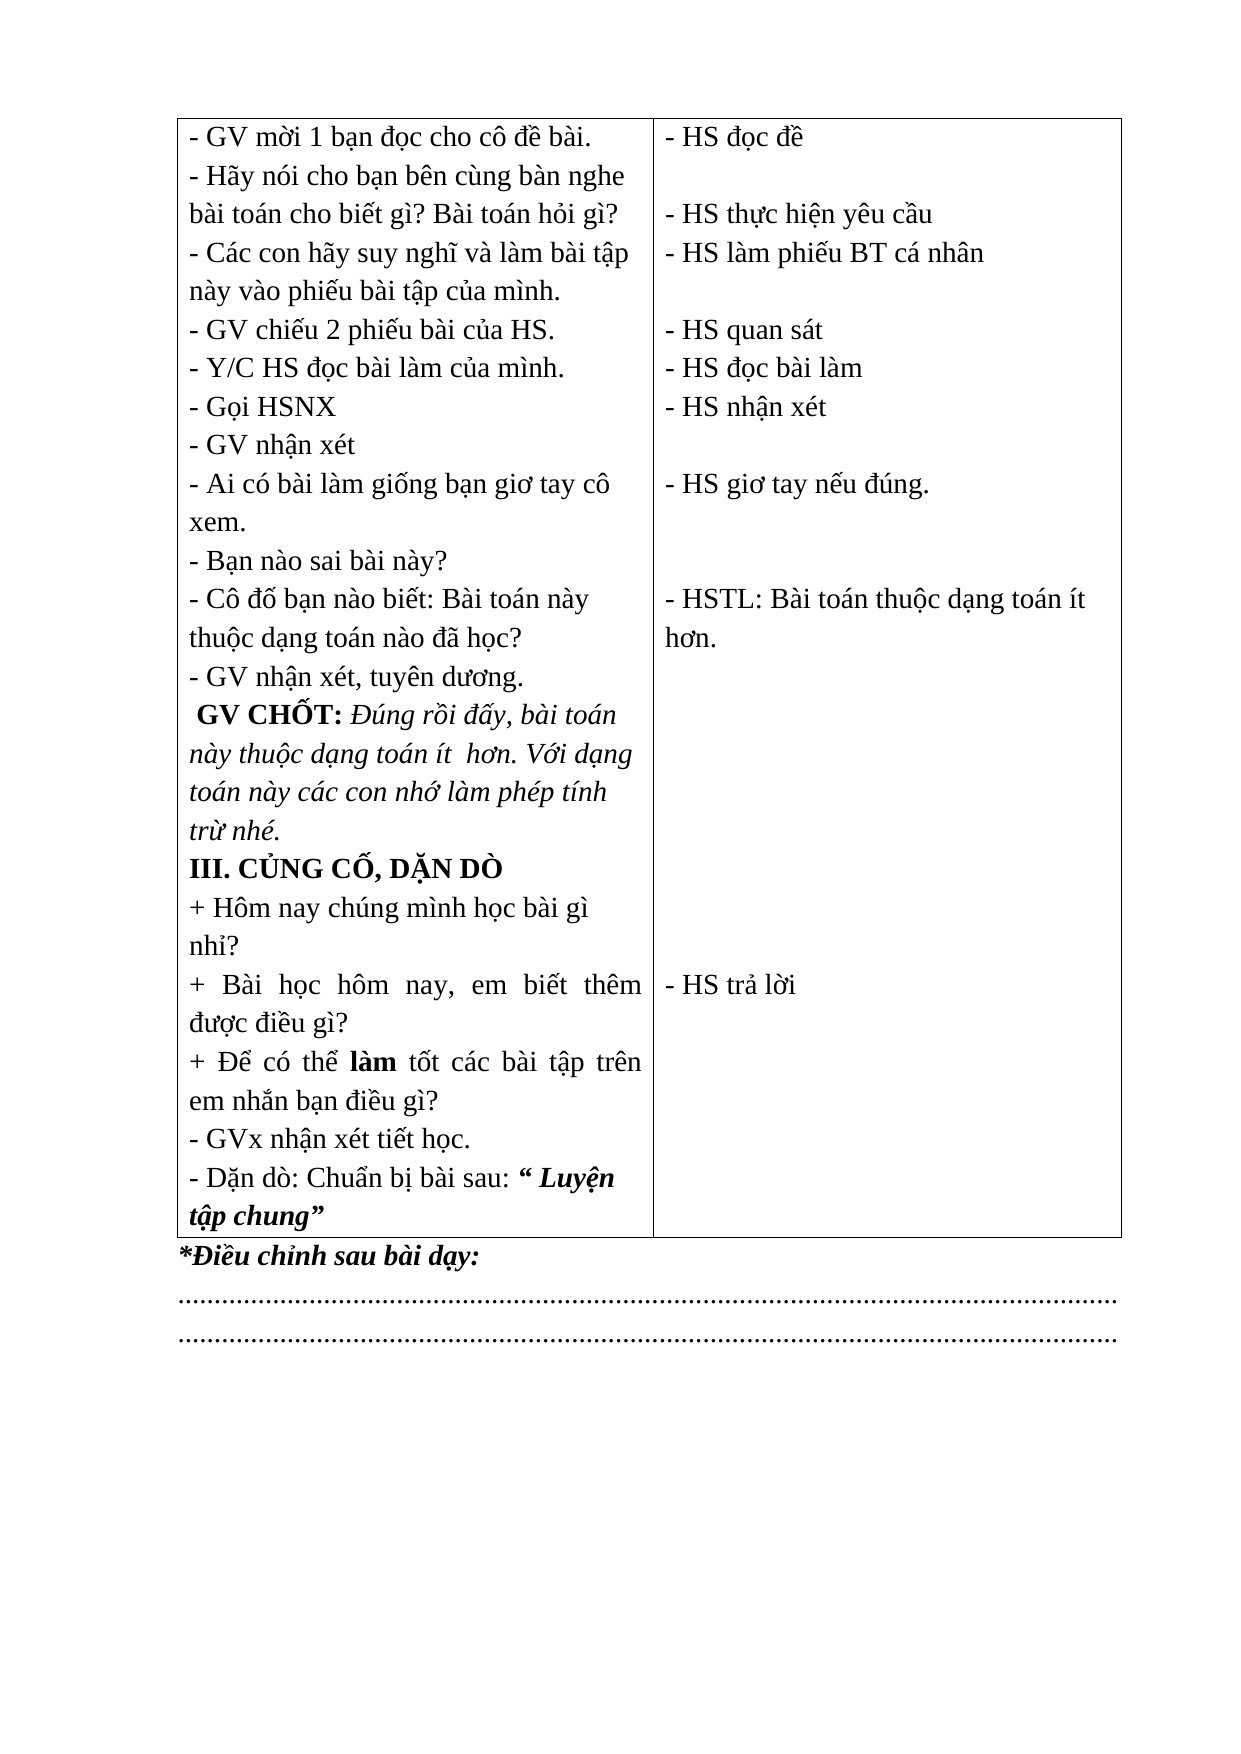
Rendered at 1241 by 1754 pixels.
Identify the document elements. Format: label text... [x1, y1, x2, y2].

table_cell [654, 119, 1121, 1237]
text *Điều chỉnh sau bài dạy: [177, 1238, 1152, 1271]
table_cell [178, 119, 653, 1237]
text ................................................................................................................................. [177, 1276, 1152, 1310]
text ................................................................................................................................. [177, 1315, 1152, 1348]
